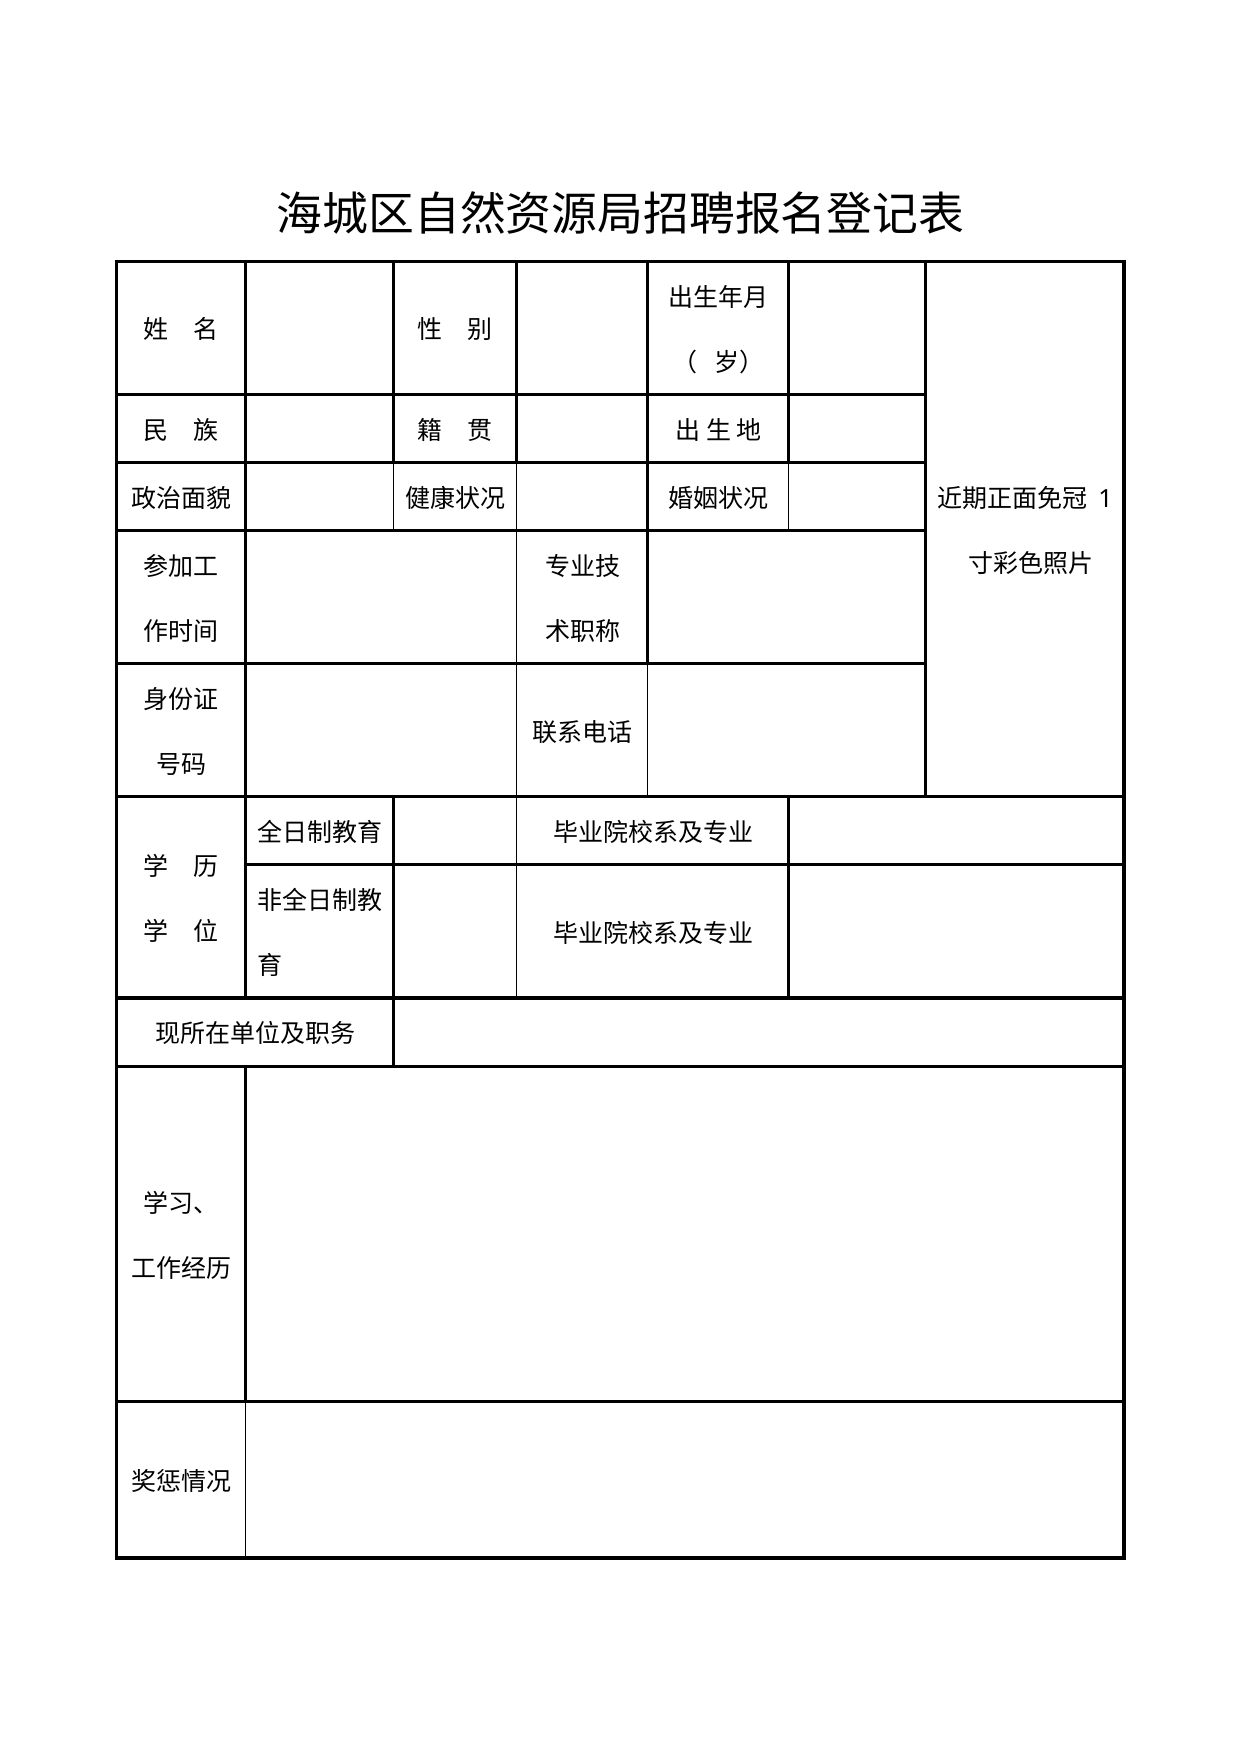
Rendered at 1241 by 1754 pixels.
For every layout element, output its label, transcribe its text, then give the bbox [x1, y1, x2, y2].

table_cell 学 历 学 位 [118, 798, 244, 996]
table_cell 身份证 号码 [118, 665, 244, 795]
table_cell 健康状况 [394, 464, 516, 529]
table_header 出生年月 （ 岁） [649, 263, 787, 393]
table_cell 政治面貌 [118, 464, 244, 529]
table_cell [648, 665, 924, 795]
table_cell 学习、 工作经历 [118, 1068, 244, 1400]
table_cell 婚姻状况 [649, 464, 788, 529]
table_cell 毕业院校系及专业 [517, 866, 787, 996]
table_cell 毕业院校系及专业 [517, 798, 787, 863]
table_cell [395, 1000, 1122, 1064]
table_cell [247, 532, 516, 662]
table_cell [246, 1403, 1122, 1556]
table_header [247, 263, 392, 393]
table_cell 参加工 作时间 [118, 532, 244, 662]
table_cell [247, 1068, 1122, 1400]
table_cell [789, 464, 924, 529]
table_cell [790, 396, 924, 461]
table_cell [247, 665, 516, 795]
table_cell 全日制教育 [247, 798, 392, 863]
table_header 近期正面免冠 1寸彩色照片 [927, 263, 1122, 795]
table_cell 民 族 [118, 396, 244, 461]
table_header [518, 263, 646, 393]
table_cell 现所在单位及职务 [118, 1000, 392, 1064]
table_header 性 别 [395, 263, 515, 393]
table_cell [518, 396, 646, 461]
table_cell [790, 798, 1122, 863]
table_cell 出 生 地 [649, 396, 787, 461]
table_cell 联系电话 [517, 665, 647, 795]
table_header [790, 263, 924, 393]
table_cell 专业技 术职称 [517, 532, 646, 662]
table_cell 奖惩情况 [118, 1403, 245, 1556]
table_cell [790, 866, 1122, 996]
table_header 姓 名 [118, 263, 244, 393]
table_cell [247, 464, 393, 529]
table_cell [247, 396, 392, 461]
table_cell 非全日制教育 [247, 866, 392, 996]
table_cell [649, 532, 924, 662]
table_cell [395, 798, 516, 863]
text 海城区自然资源局招聘报名登记表 [187, 162, 1053, 259]
table_cell [395, 866, 516, 996]
table_cell 籍 贯 [395, 396, 515, 461]
table_cell [517, 464, 646, 529]
